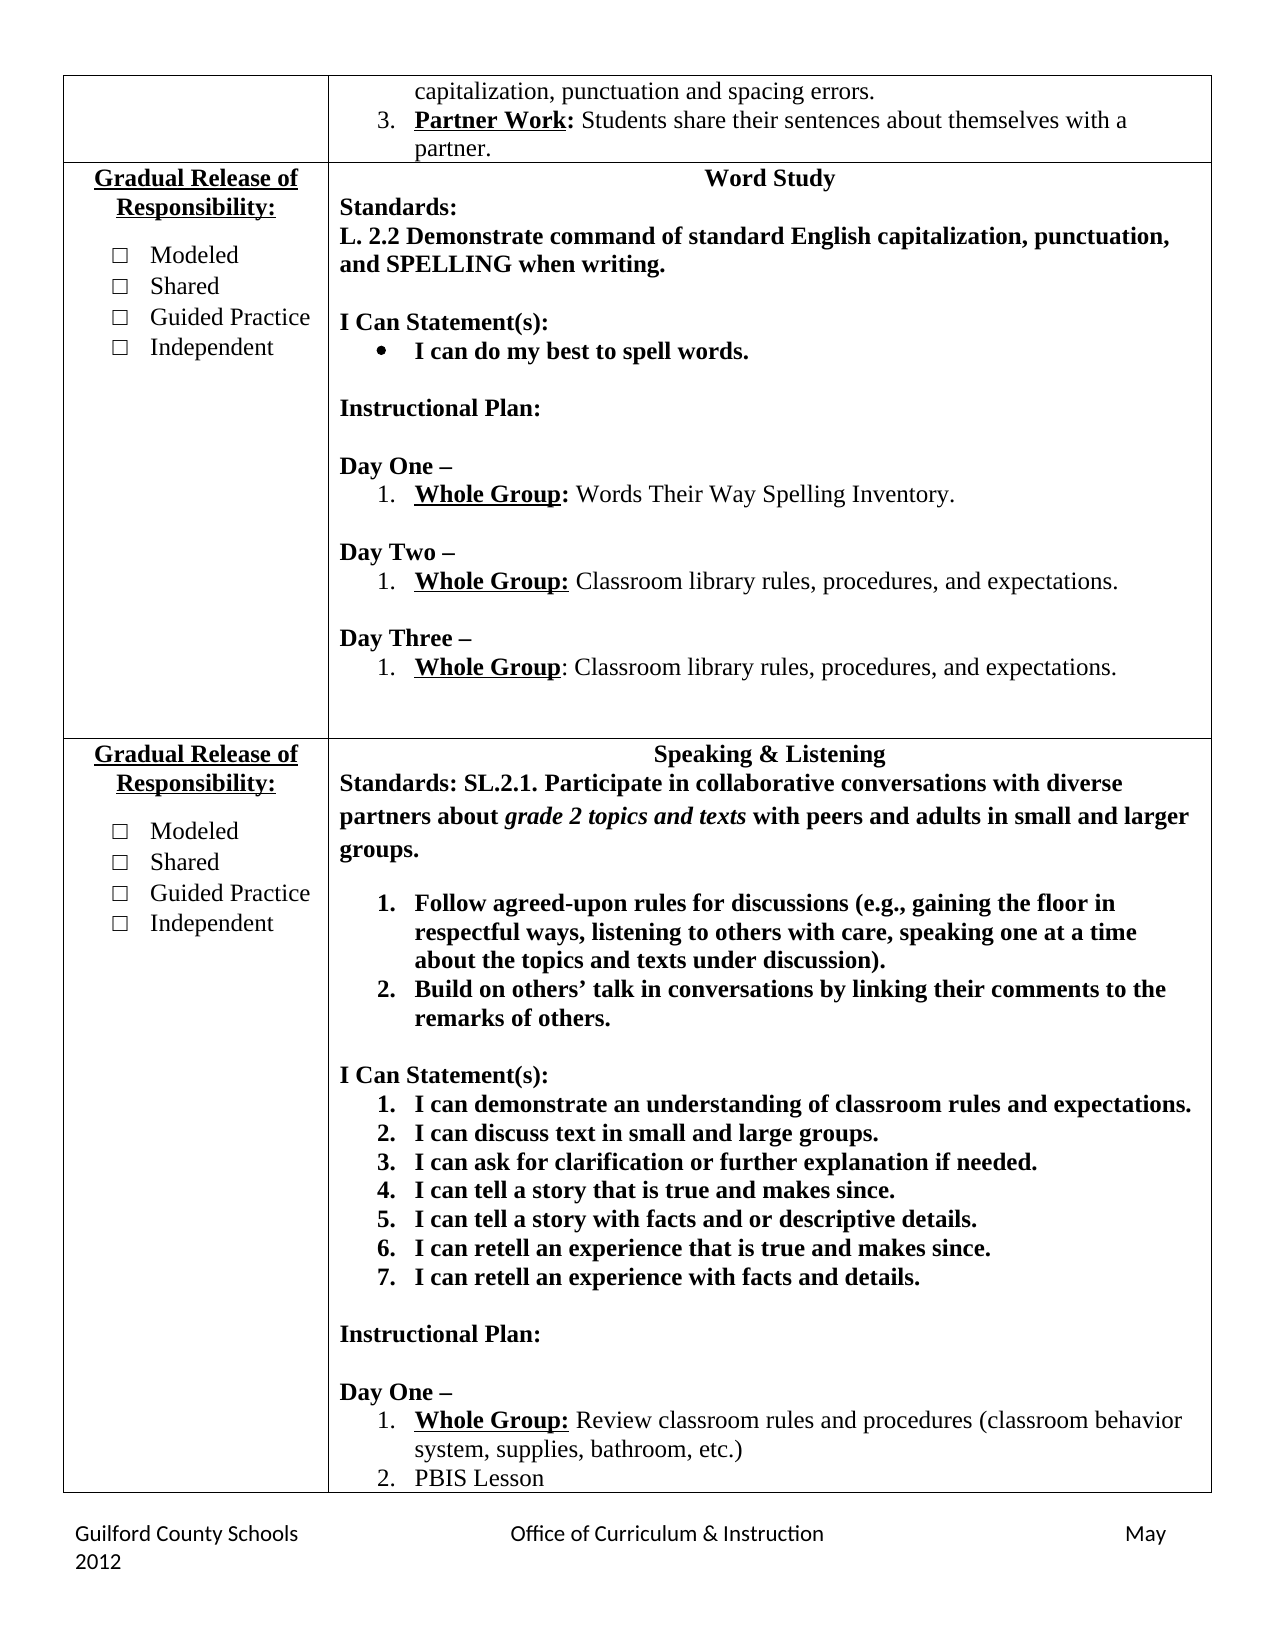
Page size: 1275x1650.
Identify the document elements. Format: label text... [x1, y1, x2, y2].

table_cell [329, 739, 1211, 1492]
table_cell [64, 76, 328, 162]
table_cell Word Study Standards: L. 2.2 Demonstrate command of standard English capitalization, punctuation, and SPELLING when writing. I Can Statement(s): I can do my best to spell words. Instructional Plan: Day One – Whole Group: Words Their Way Spelling Inventory. Day Two – Whole Group: Classroom library rules, procedures, and expectations. Day Three – Whole Group: Classroom library rules, procedures, and expectations. [329, 163, 1211, 738]
table_cell Gradual Release of Responsibility: Modeled Shared Guided Practice Independent [64, 163, 328, 738]
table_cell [64, 739, 328, 1492]
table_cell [329, 76, 1211, 162]
